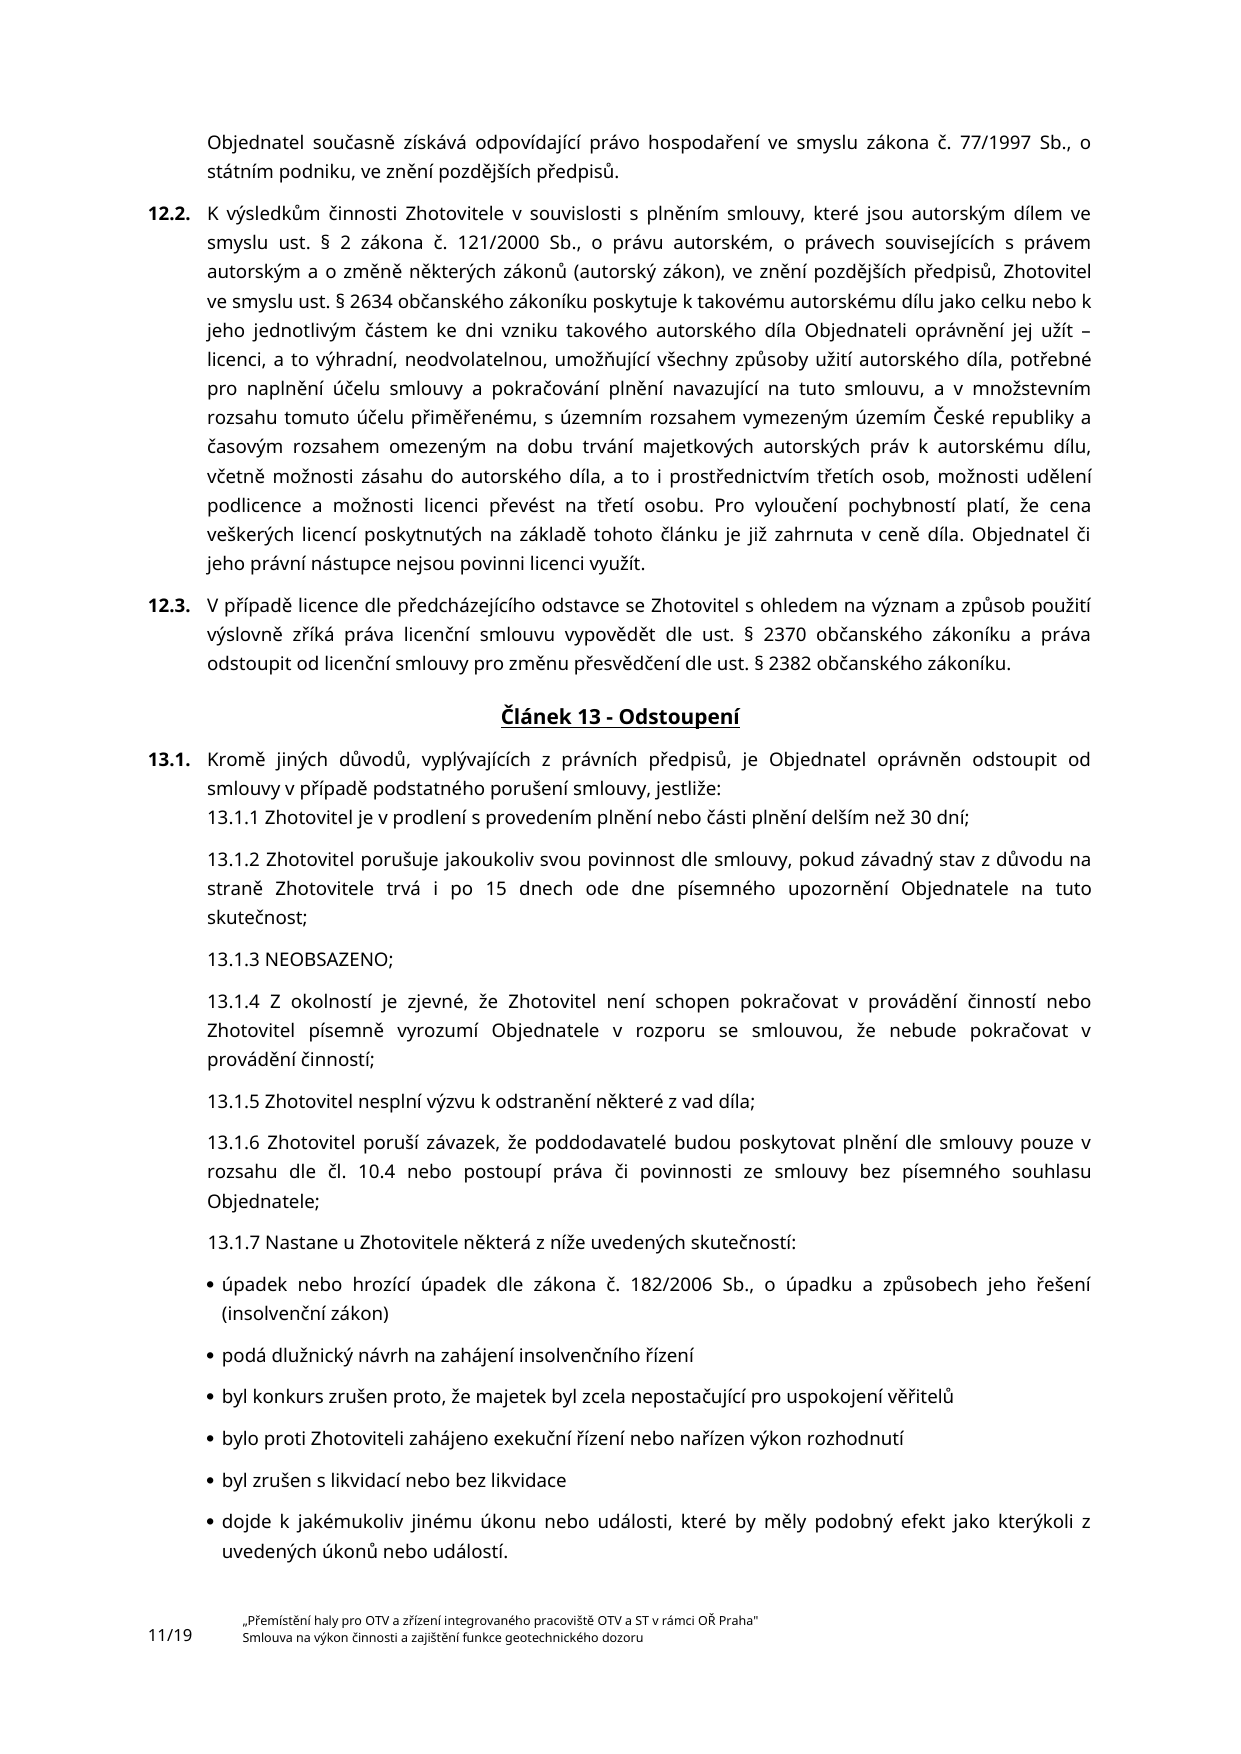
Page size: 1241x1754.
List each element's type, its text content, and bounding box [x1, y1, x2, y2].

text 13.1.2 Zhotovitel porušuje jakoukoliv svou povinnost dle smlouvy, pokud závadný stav z důvodu na straně Zhotovitele trvá i po 15 dnech ode dne písemného upozornění Objednatele na tuto skutečnost; [207, 843, 1092, 931]
text 13.1.3 NEOBSAZENO; [207, 943, 1092, 972]
list úpadek nebo hrozící úpadek dle zákona č. 182/2006 Sb., o úpadku a způsobech jeho řešení (insolvenční zákon) [207, 1268, 1092, 1326]
text 13.1.5 Zhotovitel nesplní výzvu k odstranění některé z vad díla; [207, 1085, 1092, 1114]
text 12.2. K výsledkům činnosti Zhotovitele v souvislosti s plněním smlouvy, které jsou autorským dílem ve smyslu ust. § 2 zákona č. 121/2000 Sb., o právu autorském, o právech souvisejících s právem autorským a o změně některých zákonů (autorský zákon), ve znění pozdějších předpisů, Zhotovitel ve smyslu ust. § 2634 občanského zákoníku poskytuje k takovému autorskému dílu jako celku nebo k jeho jednotlivým částem ke dni vzniku takového autorského díla Objednateli oprávnění jej užít – licenci, a to výhradní, neodvolatelnou, umožňující všechny způsoby užití autorského díla, potřebné pro naplnění účelu smlouvy a pokračování plnění navazující na tuto smlouvu, a v množstevním rozsahu tomuto účelu přiměřenému, s územním rozsahem vymezeným územím České republiky a časovým rozsahem omezeným na dobu trvání majetkových autorských práv k autorskému dílu, včetně možnosti zásahu do autorského díla, a to i prostřednictvím třetích osob, možnosti udělení podlicence a možnosti licenci převést na třetí osobu. Pro vyloučení pochybností platí, že cena veškerých licencí poskytnutých na základě tohoto článku je již zahrnuta v ceně díla. Objednatel či jeho právní nástupce nejsou povinni licenci využít. [148, 197, 1092, 576]
text 13.1.6 Zhotovitel poruší závazek, že poddodavatelé budou poskytovat plnění dle smlouvy pouze v rozsahu dle čl. 10.4 nebo postoupí práva či povinnosti ze smlouvy bez písemného souhlasu Objednatele; [207, 1126, 1092, 1214]
text 13.1.7 Nastane u Zhotovitele některá z níže uvedených skutečností: [207, 1226, 1092, 1256]
list byl konkurs zrušen proto, že majetek byl zcela nepostačující pro uspokojení věřitelů [207, 1381, 1092, 1410]
list podá dlužnický návrh na zahájení insolvenčního řízení [207, 1339, 1092, 1368]
text 13.1. Kromě jiných důvodů, vyplývajících z právních předpisů, je Objednatel oprávněn odstoupit od smlouvy v případě podstatného porušení smlouvy, jestliže: [148, 743, 1092, 801]
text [148, 126, 1092, 185]
text 13.1.4 Z okolností je zjevné, že Zhotovitel není schopen pokračovat v provádění činností nebo Zhotovitel písemně vyrozumí Objednatele v rozporu se smlouvou, že nebude pokračovat v provádění činností; [207, 985, 1092, 1072]
list byl zrušen s likvidací nebo bez likvidace [207, 1464, 1092, 1493]
list dojde k jakémukoliv jinému úkonu nebo události, které by měly podobný efekt jako kterýkoli z uvedených úkonů nebo událostí. [207, 1506, 1092, 1564]
text 13.1.1 Zhotovitel je v prodlení s provedením plnění nebo části plnění delším než 30 dní; [207, 801, 1092, 831]
subtitle Článek 13 - Odstoupení [148, 701, 1092, 731]
list bylo proti Zhotoviteli zahájeno exekuční řízení nebo nařízen výkon rozhodnutí [207, 1422, 1092, 1451]
text 12.3. V případě licence dle předcházejícího odstavce se Zhotovitel s ohledem na význam a způsob použití výslovně zříká práva licenční smlouvu vypovědět dle ust. § 2370 občanského zákoníku a práva odstoupit od licenční smlouvy pro změnu přesvědčení dle ust. § 2382 občanského zákoníku. [148, 589, 1092, 676]
